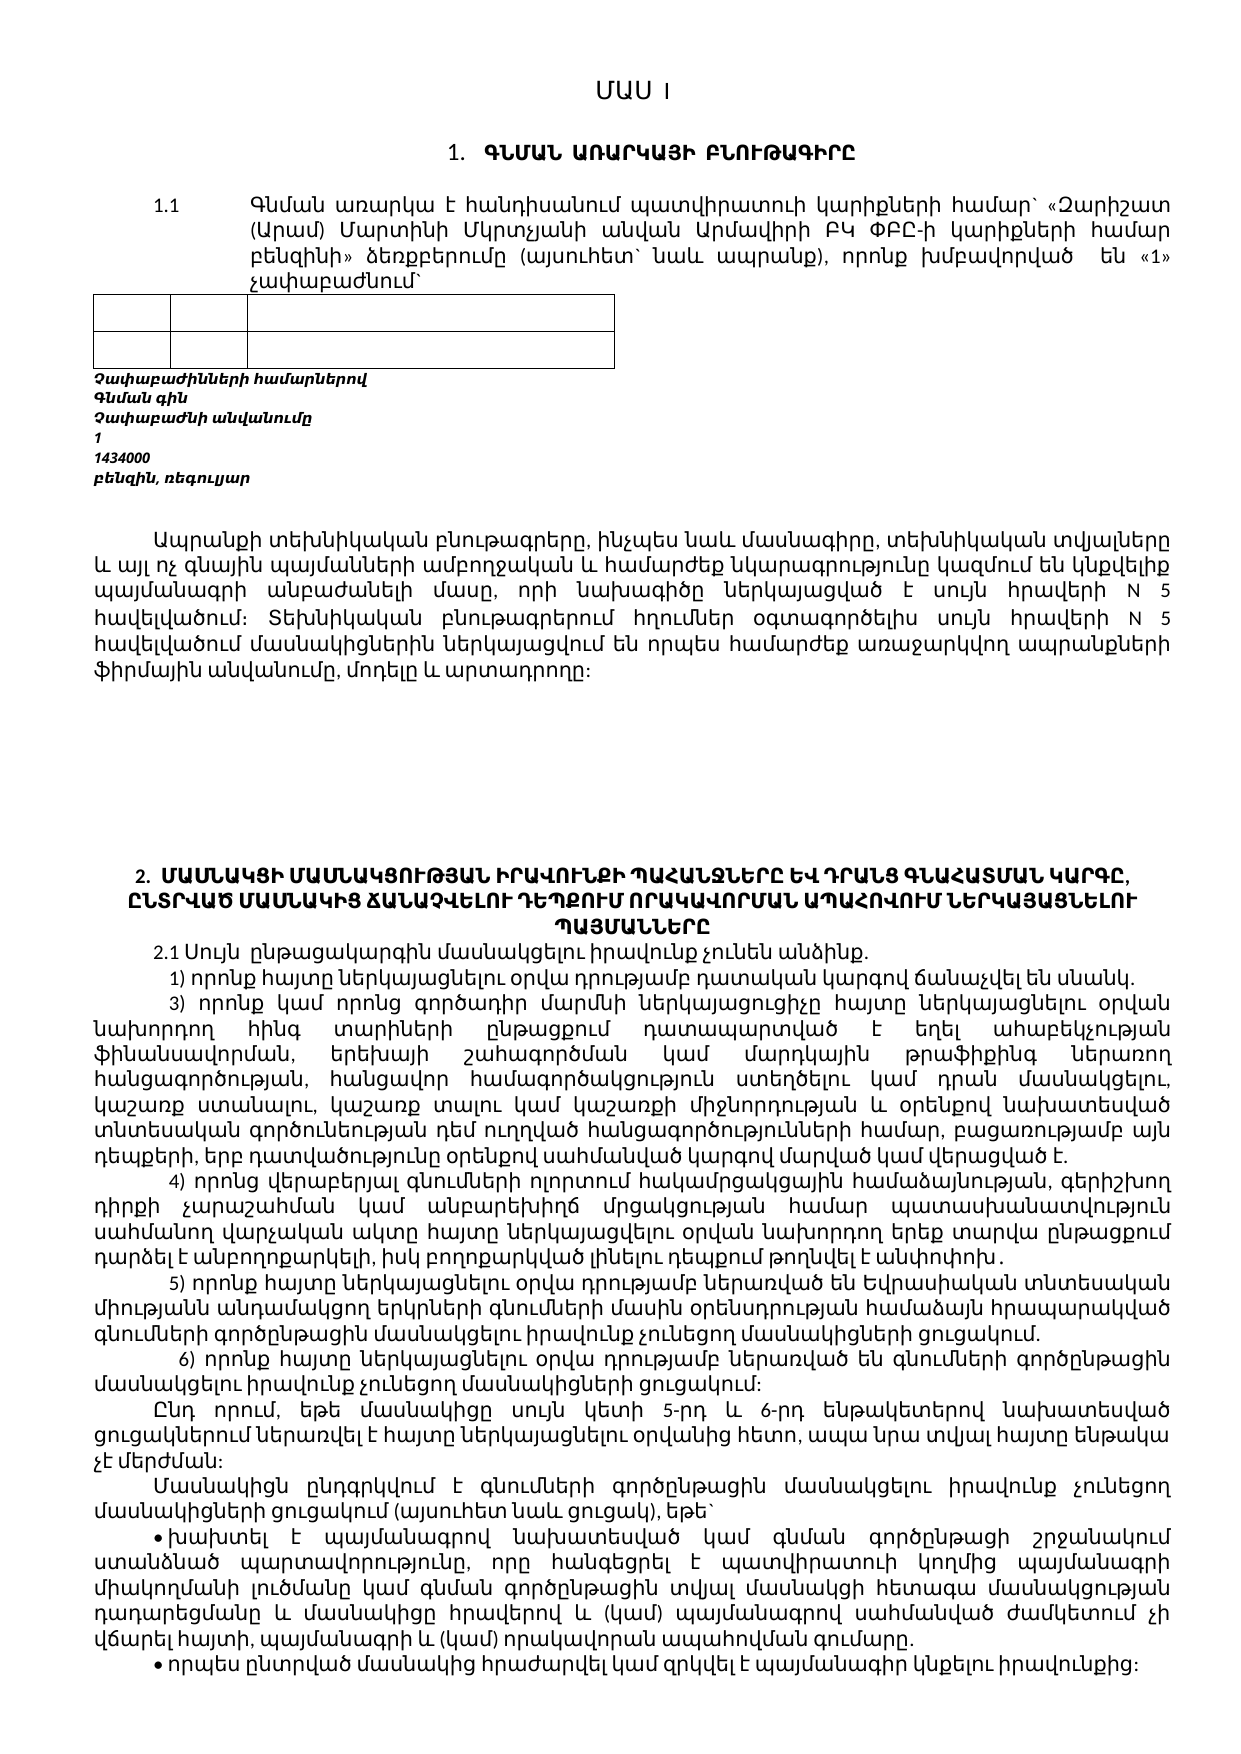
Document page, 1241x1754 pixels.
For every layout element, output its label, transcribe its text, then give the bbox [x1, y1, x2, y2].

text Ապրանքի տեխնիկական բնութագրերը, ինչպես նաև մասնագիրը, տեխնիկական տվյալները և այլ ոչ գնային պայմանների ամբողջական և համարժեք նկարագրությունը կազմում են կնքվելիք պայմանագրի անբաժանելի մասը, որի նախագիծը ներկայացված է սույն հրավերի N 5 հավելվածում։ Տեխնիկական բնութագրերում հղումներ օգտագործելիս սույն հրավերի N 5 հավելվածում մասնակիցներին ներկայացվում են որպես համարժեք առաջարկվող ապրանքների ֆիրմային անվանումը, մոդելը և արտադրողը: [94, 527, 1171, 682]
list ԳՆՄԱՆ ԱՌԱՐԿԱՅԻ ԲՆՈՒԹԱԳԻՐԸ [131, 136, 1171, 167]
text • խախտել է պայմանագրով նախատեսված կամ գնման գործընթացի շրջանակում ստանձնած պարտավորությունը, որը հանգեցրել է պատվիրատուի կողմից պայմանագրի միակողմանի լուծմանը կամ գնման գործընթացին տվյալ մասնակցի հետագա մասնակցության դադարեցմանը և մասնակիցը հրավերով և (կամ) պայմանագրով սահմանված ժամկետում չի վճարել հայտի, պայմանագրի և (կամ) որակավորան ապահովման գումարը. [94, 1524, 1171, 1651]
text Ընդ որում, եթե մասնակիցը սույն կետի 5-րդ և 6-րդ ենթակետերով նախատեսված ցուցակներում ներառվել է հայտը ներկայացնելու օրվանից հետո, ապա նրա տվյալ հայտը ենթակա չէ մերժման: [94, 1397, 1171, 1473]
text 1) որոնք հայտը ներկայացնելու օրվա դրությամբ դատական կարգով ճանաչվել են սնանկ. [94, 965, 1171, 990]
text 5) որոնք հայտը ներկայացնելու օրվա դրությամբ ներառված են Եվրասիական տնտեսական միությանն անդամակցող երկրների գնումների մասին օրենսդրության համաձայն հրապարակված գնումների գործընթացին մասնակցելու իրավունք չունեցող մասնակիցների ցուցակում. [94, 1270, 1171, 1346]
text Մասնակիցն ընդգրկվում է գնումների գործընթացին մասնակցելու իրավունք չունեցող մասնակիցների ցուցակում (այսուհետ նաև ցուցակ), եթե` [94, 1473, 1171, 1524]
text 3) որոնք կամ որոնց գործադիր մարմնի ներկայացուցիչը հայտը ներկայացնելու օրվան նախորդող հինգ տարիների ընթացքում դատապարտված է եղել ահաբեկչության ֆինանսավորման, երեխայի շահագործման կամ մարդկային թրաֆիքինգ ներառող հանցագործության, հանցավոր համագործակցություն ստեղծելու կամ դրան մասնակցելու, կաշառք ստանալու, կաշառք տալու կամ կաշառքի միջնորդության և օրենքով նախատեսված տնտեսական գործունեության դեմ ուղղված հանցագործությունների համար, բացառությամբ այն դեպքերի, երբ դատվածությունը օրենքով սահմանված կարգով մարված կամ վերացված է. [94, 990, 1171, 1168]
text 2.1 Սույն ընթացակարգին մասնակցելու իրավունք չունեն անձինք. [94, 939, 1171, 965]
text ՄԱՍ I [94, 75, 1171, 106]
text 4) որոնց վերաբերյալ գնումների ոլորտում հակամրցակցային համաձայնության, գերիշխող դիրքի չարաշահման կամ անբարեխիղճ մրցակցության համար պատասխանատվություն սահմանող վարչական ակտը հայտը ներկայացվելու օրվան նախորդող երեք տարվա ընթացքում դարձել է անբողոքարկելի, իսկ բողոքարկված լինելու դեպքում թողնվել է անփոփոխ․ [94, 1168, 1171, 1270]
text 2. ՄԱՍՆԱԿՑԻ ՄԱՍՆԱԿՑՈՒԹՅԱՆ ԻՐԱՎՈՒՆՔԻ ՊԱՀԱՆՋՆԵՐԸ ԵՎ ԴՐԱՆՑ ԳՆԱՀԱՏՄԱՆ ԿԱՐԳԸ, ԸՆՏՐՎԱԾ ՄԱՍՆԱԿԻՑ ՃԱՆԱՉՎԵԼՈՒ ԴԵՊՔՈՒՄ ՈՐԱԿԱՎՈՐՄԱՆ ԱՊԱՀՈՎՈՒՄ ՆԵՐԿԱՅԱՑՆԵԼՈՒ ՊԱՅՄԱՆՆԵՐԸ [94, 863, 1171, 939]
text 6) որոնք հայտը ներկայացնելու օրվա դրությամբ ներառված են գնումների գործընթացին մասնակցելու իրավունք չունեցող մասնակիցների ցուցակում: [94, 1346, 1171, 1397]
text • որպես ընտրված մասնակից հրաժարվել կամ զրկվել է պայմանագիր կնքելու իրավունքից: [94, 1651, 1171, 1677]
subtitle Գնման առարկա է հանդիսանում պատվիրատուի կարիքների համար` «Զարիշատ (Արամ) Մարտինի Մկրտչյանի անվան Արմավիրի ԲԿ ՓԲԸ-ի կարիքների համար բենզինի» ձեռքբերումը (այսուհետ` նաև ապրանք), որոնք խմբավորված են «1» չափաբաժնում` [153, 192, 1171, 294]
